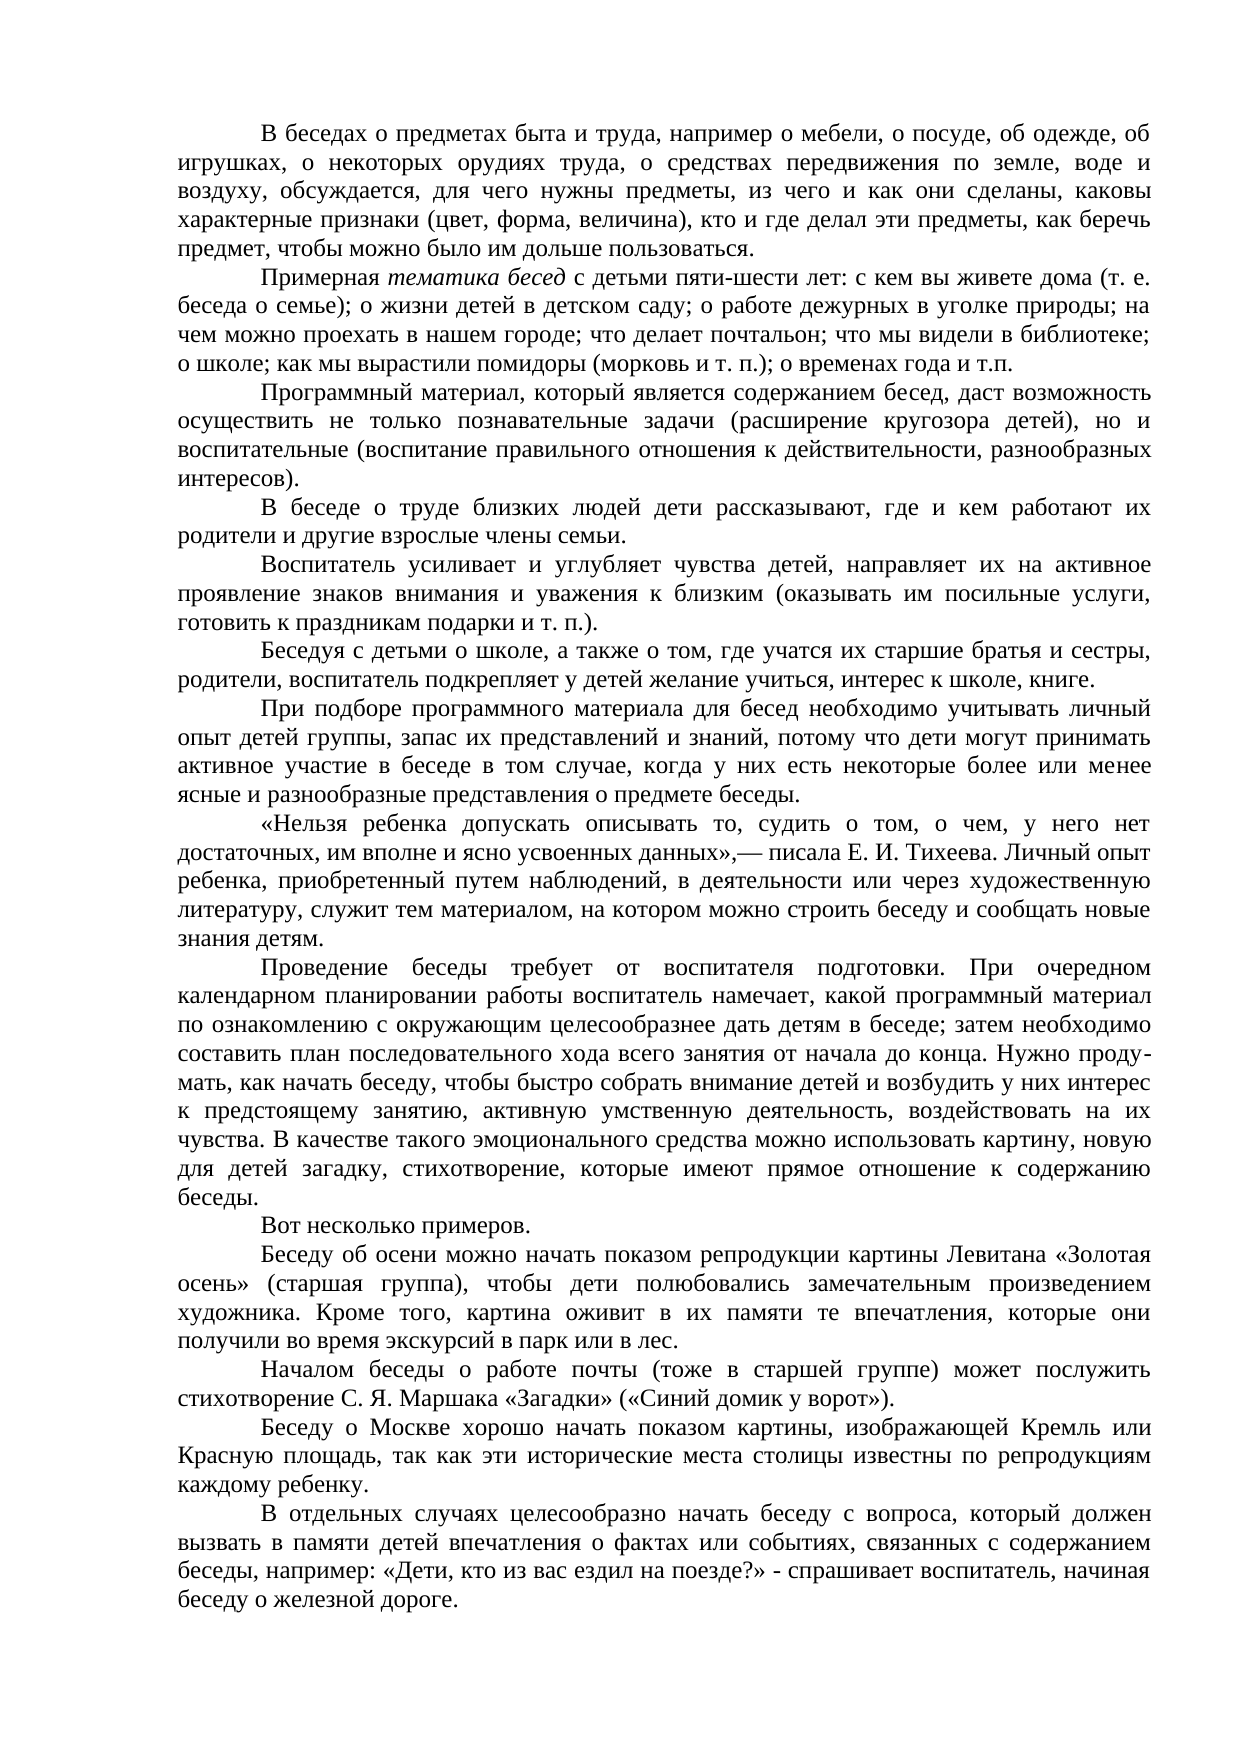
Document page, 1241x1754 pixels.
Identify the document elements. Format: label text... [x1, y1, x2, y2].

text В беседе о труде близких людей дети рассказывают, где и кем работают их родители и другие взрослые члены семьи. [177, 492, 1152, 549]
text Началом беседы о работе почты (тоже в старшей группе) может послужить стихотворение С. Я. Маршака «Загадки» («Синий домик у ворот»). [177, 1354, 1152, 1412]
text Беседуя с детьми о школе, а также о том, где учатся их старшие братья и сестры, родители, воспитатель подкрепляет у детей желание учиться, интерес к школе, книге. [177, 636, 1152, 693]
text В отдельных случаях целесообразно начать беседу с вопроса, который должен вызвать в памяти детей впечатления о фактах или событиях, связанных с содержанием беседы, например: «Дети, кто из вас ездил на поезде?» - спрашивает воспитатель, начиная беседу о железной дороге. [177, 1498, 1152, 1613]
text Проведение беседы требует от воспитателя подготовки. При очередном календарном планировании работы воспитатель намечает, какой программный материал по ознакомлению с окружающим целесообразнее дать детям в беседе; затем необходимо составить план последовательного хода всего занятия от начала до конца. Нужно продумать, как начать беседу, чтобы быстро собрать внимание детей и возбудить у них интерес к предстоящему занятию, активную умственную деятельность, воздействовать на их чувства. В качестве такого эмоционального средства можно использовать картину, новую для детей загадку, стихотворение, которые имеют прямое отношение к содержанию беседы. [177, 952, 1152, 1211]
text В беседах о предметах быта и труда, например о мебели, о посуде, об одежде, об игрушках, о некоторых орудиях труда, о средствах передвижения по земле, воде и воздуху, обсуждается, для чего нужны предметы, из чего и как они сделаны, каковы характерные признаки (цвет, форма, величина), кто и где делал эти предметы, как беречь предмет, чтобы можно было им дольше пользоваться. [177, 118, 1152, 262]
text Вот несколько примеров. [177, 1211, 1152, 1239]
text Беседу о Москве хорошо начать показом картины, изображающей Кремль или Красную площадь, так как эти исторические места столицы известны по репродукциям каждому ребенку. [177, 1412, 1152, 1498]
text Беседу об осени можно начать показом репродукции картины Левитана «Золотая осень» (старшая группа), чтобы дети полюбовались замечательным произведением художника. Кроме того, картина оживит в их памяти те впечатления, которые они получили во время экскурсий в парк или в лес. [177, 1239, 1152, 1354]
text Примерная тематика бесед с детьми пяти-шести лет: с кем вы живете дома (т. е. беседа о семье); о жизни детей в детском саду; о работе дежурных в уголке природы; на чем можно проехать в нашем городе; что делает почтальон; что мы видели в библиотеке; о школе; как мы вырастили помидоры (морковь и т. п.); о временах года и т.п. [177, 262, 1152, 377]
text «Нельзя ребенка допускать описывать то, судить о том, о чем, у него нет достаточных, им вполне и ясно усвоенных данных»,— писала Е. И. Тихеева. Личный опыт ребенка, приобретенный путем наблюдений, в деятельности или через художественную литературу, служит тем материалом, на котором можно строить беседу и сообщать новые знания детям. [177, 808, 1152, 952]
text Воспитатель усиливает и углубляет чувства детей, направляет их на активное проявление знаков внимания и уважения к близким (оказывать им посильные услуги, готовить к праздникам подарки и т. п.). [177, 549, 1152, 636]
text Программный материал, который является содержанием бесед, даст возможность осуществить не только познавательные задачи (расширение кругозора детей), но и воспитательные (воспитание правильного отношения к действительности, разнообразных интересов). [177, 377, 1152, 492]
text При подборе программного материала для бесед необходимо учитывать личный опыт детей группы, запас их представлений и знаний, потому что дети могут принимать активное участие в беседе в том случае, когда у них есть некоторые более или менее ясные и разнообразные представления о предмете беседы. [177, 693, 1152, 808]
